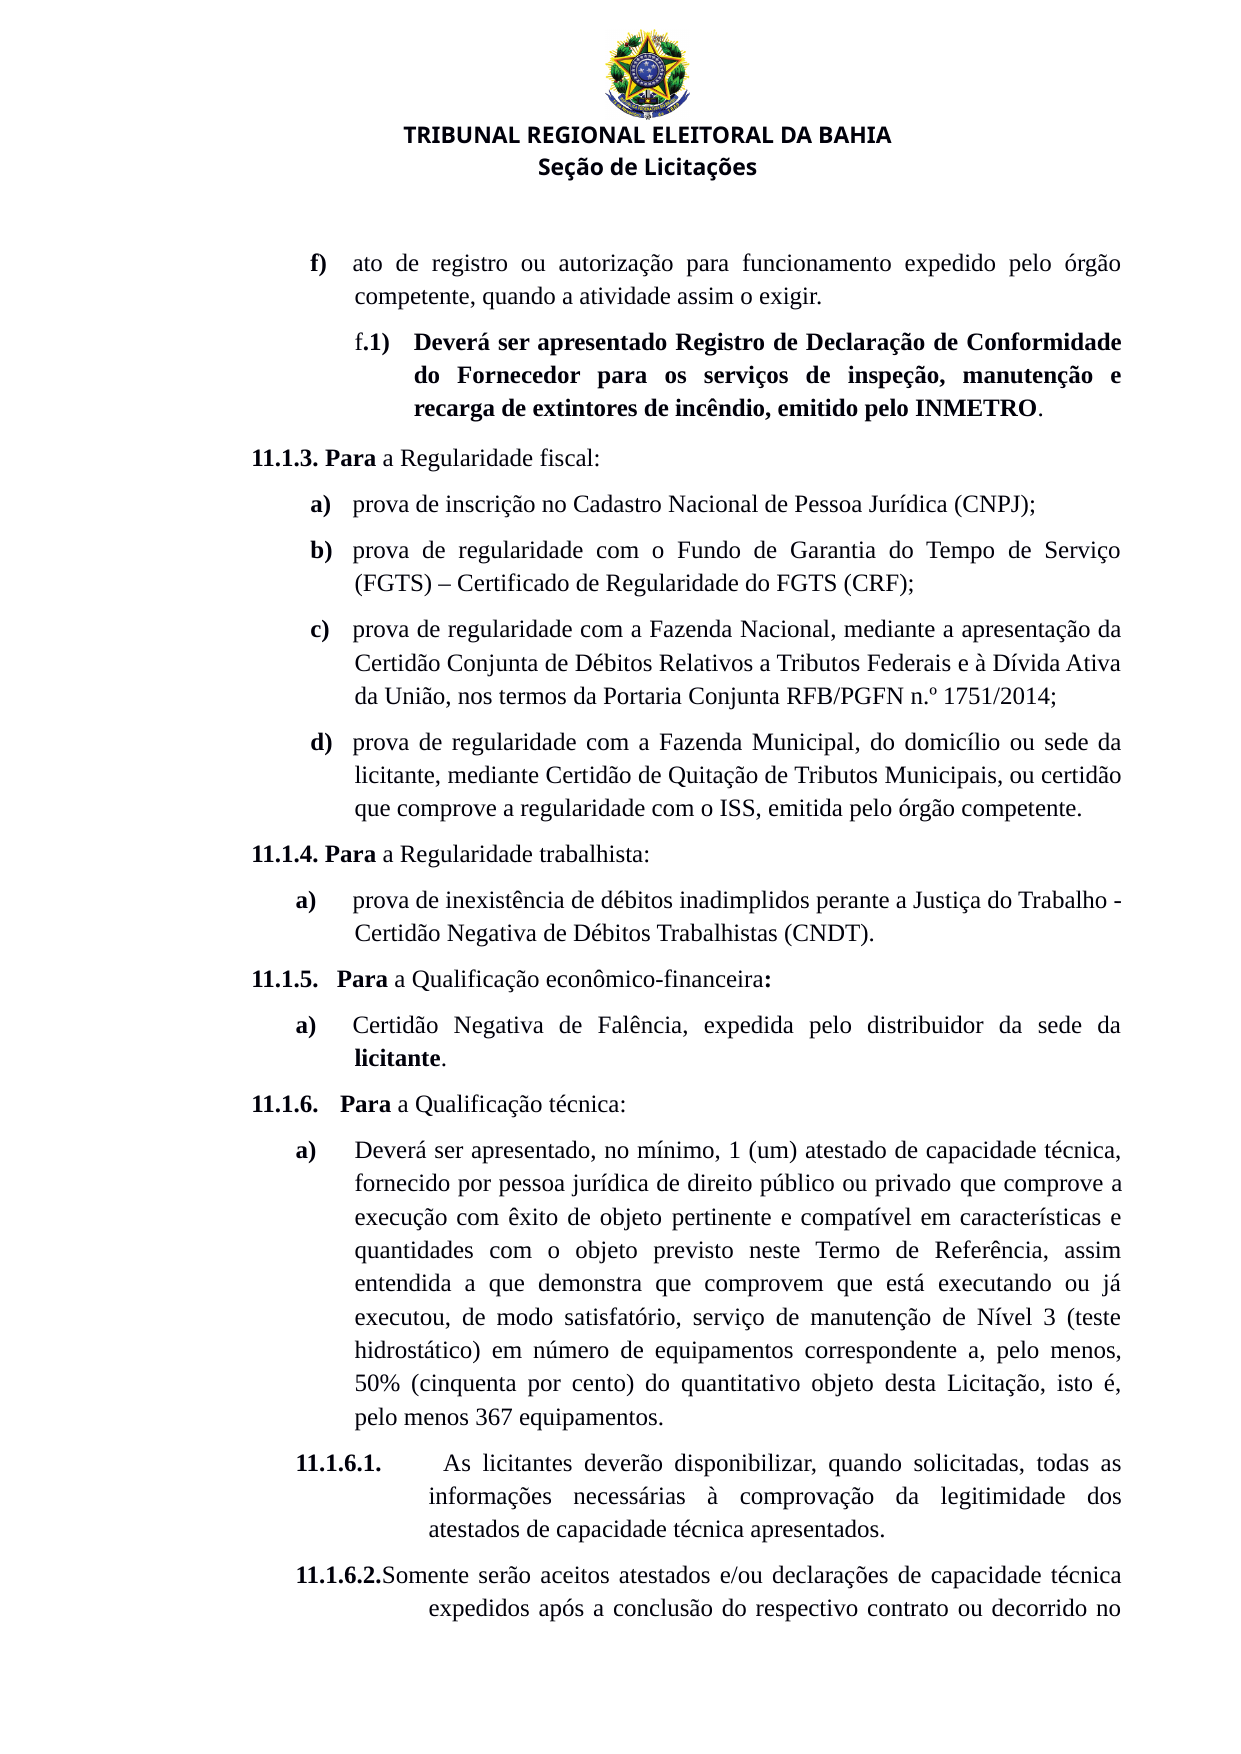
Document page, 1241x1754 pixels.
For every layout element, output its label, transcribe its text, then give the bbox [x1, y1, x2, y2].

list prova de inexistência de débitos inadimplidos perante a Justiça do Trabalho - Certidão Negativa de Débitos Trabalhistas (CNDT). [295, 882, 1122, 948]
text 11.1.4. Para a Regularidade trabalhista: [177, 836, 1122, 869]
list a) Deverá ser apresentado, no mínimo, 1 (um) atestado de capacidade técnica, fornecido por pessoa jurídica de direito público ou privado que comprove a execução com êxito de objeto pertinente e compatível em características e quantidades com o objeto previsto neste Termo de Referência, assim entendida a que demonstra que comprovem que está executando ou já executou, de modo satisfatório, serviço de manutenção de Nível 3 (teste hidrostático) em número de equipamentos correspondente a, pelo menos, 50% (cinquenta por cento) do quantitativo objeto desta Licitação, isto é, pelo menos 367 equipamentos. [295, 1132, 1122, 1432]
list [295, 1557, 1122, 1623]
text a) Certidão Negativa de Falência, expedida pelo distribuidor da sede da licitante. [295, 1007, 1122, 1073]
text 11.1.6. Para a Qualificação técnica: [251, 1086, 1122, 1119]
text 11.1.3. Para a Regularidade fiscal: [177, 440, 1122, 473]
list prova de regularidade com a Fazenda Municipal, do domicílio ou sede da licitante, mediante Certidão de Quitação de Tributos Municipais, ou certidão que comprove a regularidade com o ISS, emitida pelo órgão competente. [310, 723, 1122, 823]
text 11.1.5. Para a Qualificação econômico-financeira: [251, 961, 1122, 994]
list ato de registro ou autorização para funcionamento expedido pelo órgão competente, quando a atividade assim o exigir. [310, 244, 1122, 311]
list prova de inscrição no Cadastro Nacional de Pessoa Jurídica (CNPJ); [310, 486, 1122, 519]
list As licitantes deverão disponibilizar, quando solicitadas, todas as informações necessárias à comprovação da legitimidade dos atestados de capacidade técnica apresentados. [295, 1444, 1122, 1544]
text f.1) Deverá ser apresentado Registro de Declaração de Conformidade do Fornecedor para os serviços de inspeção, manutenção e recarga de extintores de incêndio, emitido pelo INMETRO. [354, 323, 1122, 423]
list prova de regularidade com o Fundo de Garantia do Tempo de Serviço (FGTS) – Certificado de Regularidade do FGTS (CRF); [310, 532, 1122, 598]
list prova de regularidade com a Fazenda Nacional, mediante a apresentação da Certidão Conjunta de Débitos Relativos a Tributos Federais e à Dívida Ativa da União, nos termos da Portaria Conjunta RFB/PGFN n.º 1751/2014; [310, 611, 1122, 711]
